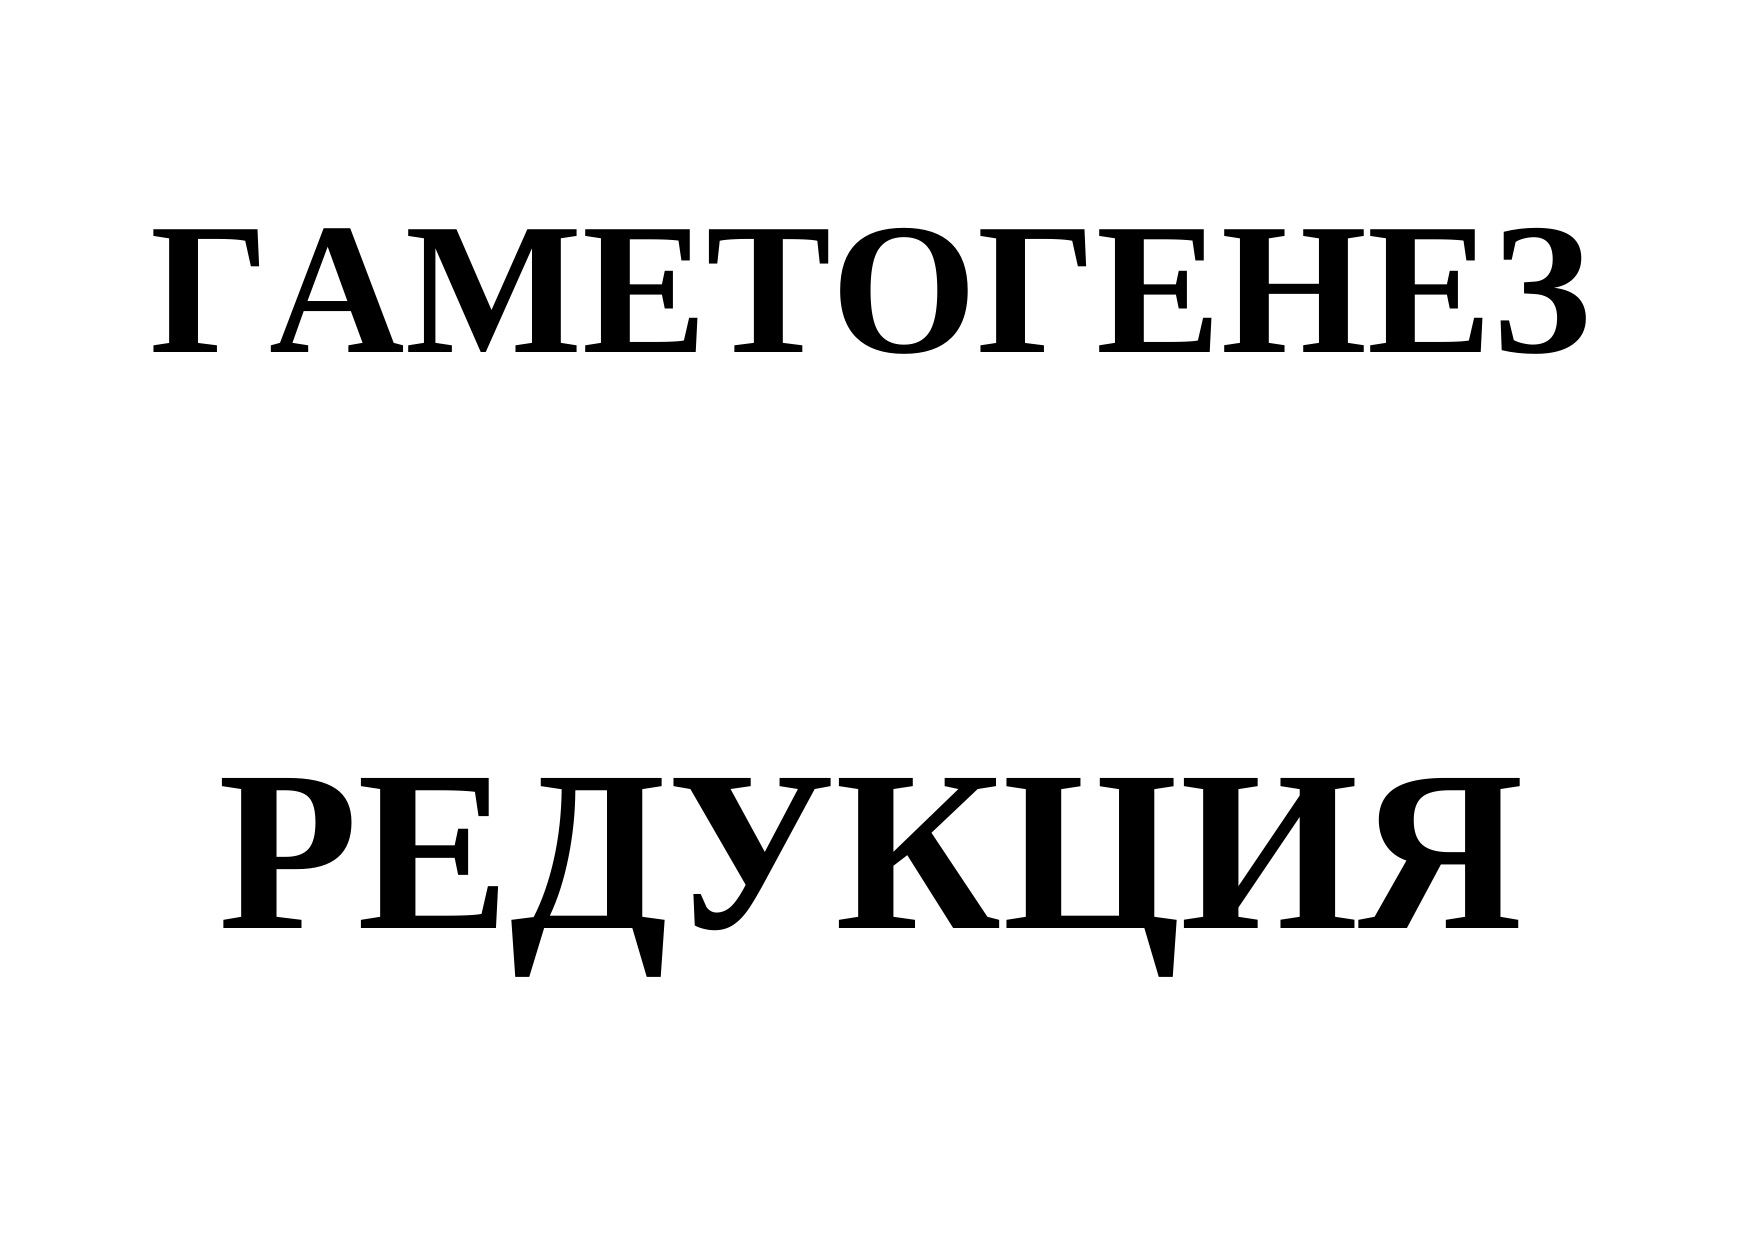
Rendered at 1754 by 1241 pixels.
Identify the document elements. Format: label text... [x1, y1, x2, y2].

text ГАМЕТОГЕНЕЗ [59, 177, 1683, 393]
text РЕДУКЦИЯ [59, 715, 1683, 978]
